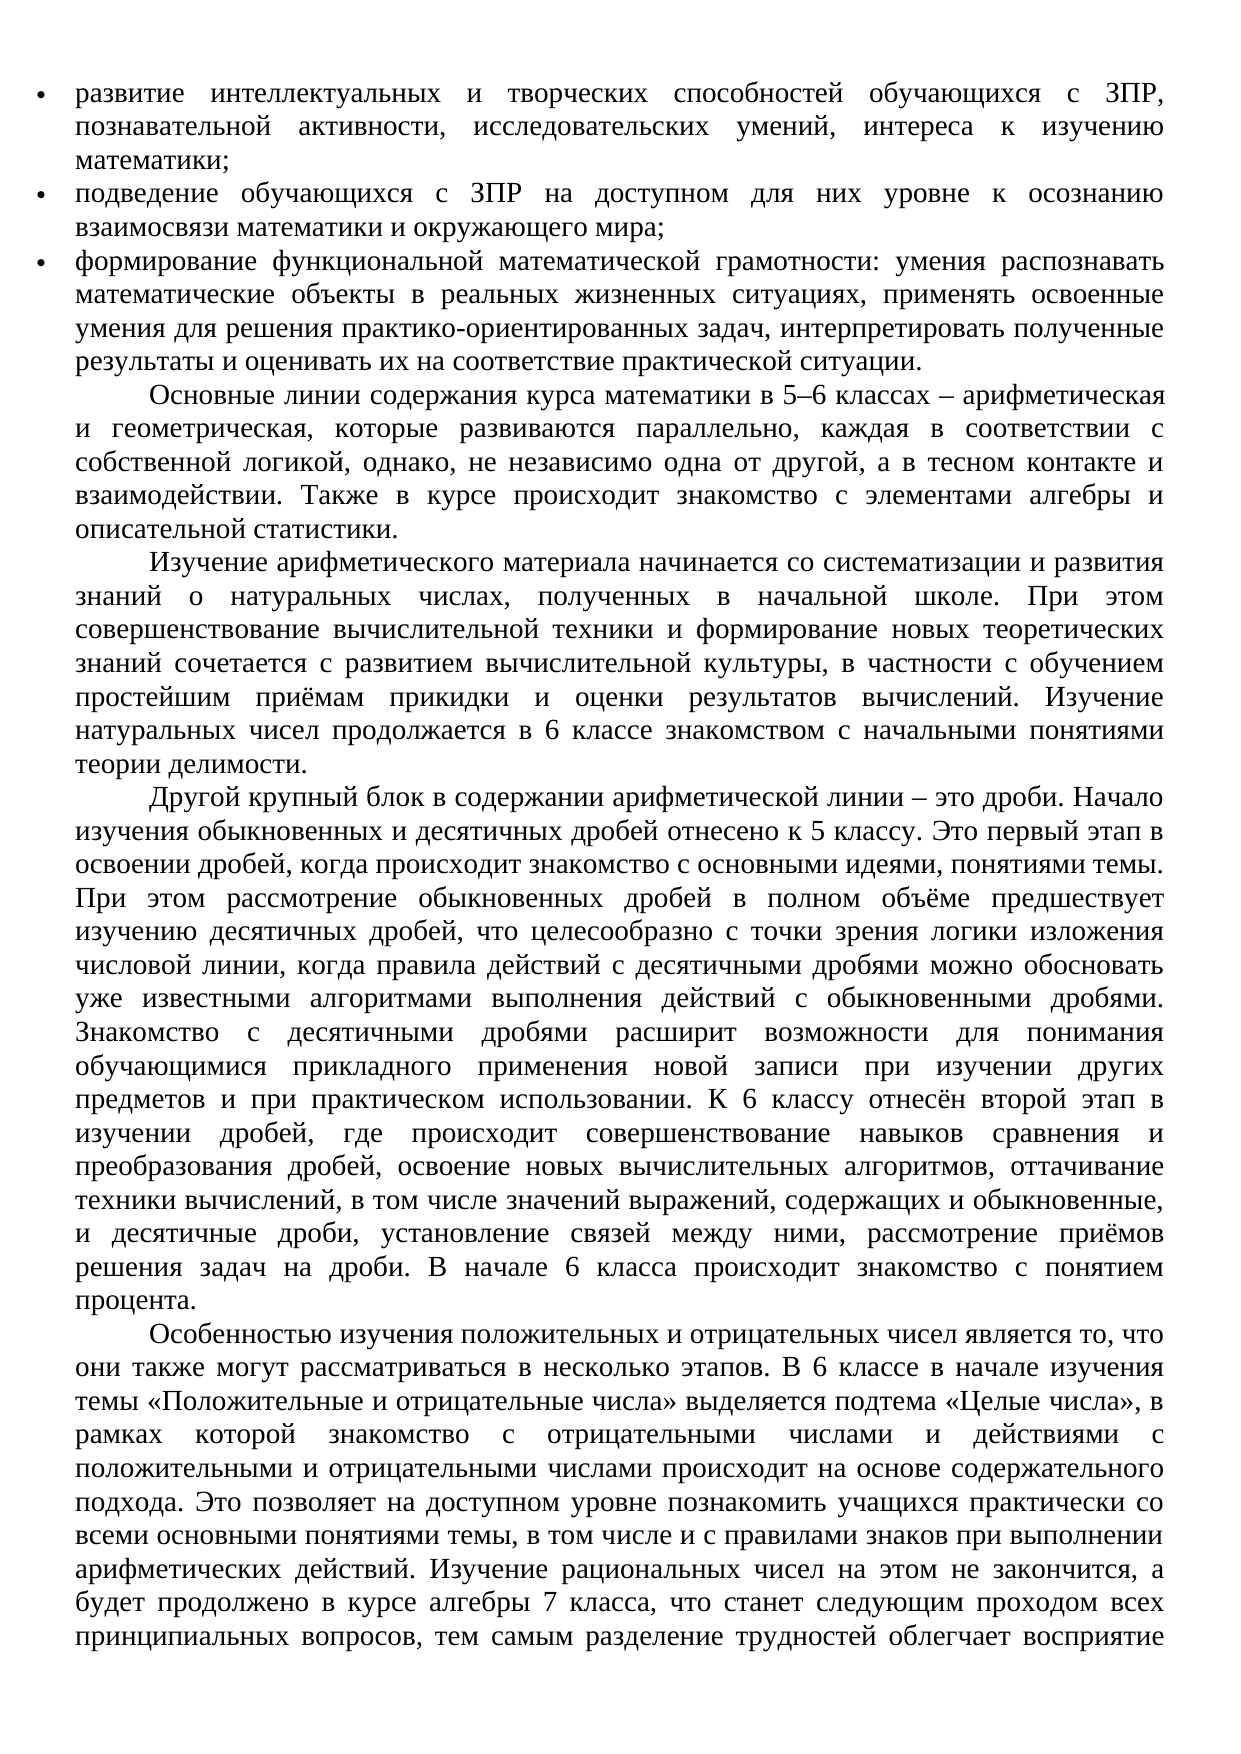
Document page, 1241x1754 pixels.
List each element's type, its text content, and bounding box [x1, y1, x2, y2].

list подведение обучающихся с ЗПР на доступном для них уровне к осознанию взаимосвязи математики и окружающего мира; [37, 176, 1165, 243]
list развитие интеллектуальных и творческих способностей обучающихся c ЗПР, познавательной активности, исследовательских умений, интереса к изучению математики; [37, 75, 1165, 176]
list формирование функциональной математической грамотности: умения распознавать математические объекты в реальных жизненных ситуациях, применять освоенные умения для решения практико-ориентированных задач, интерпретировать полученные результаты и оценивать их на соответствие практической ситуации. [37, 243, 1165, 377]
text Изучение арифметического материала начинается со систематизации и развития знаний о натуральных числах, полученных в начальной школе. При этом совершенствование вычислительной техники и формирование новых теоретических знаний сочетается с развитием вычислительной культуры, в частности с обучением простейшим приёмам прикидки и оценки результатов вычислений. Изучение натуральных чисел продолжается в 6 классе знакомством с начальными понятиями теории делимости. [75, 544, 1165, 779]
text Другой крупный блок в содержании арифметической линии – это дроби. Начало изучения обыкновенных и десятичных дробей отнесено к 5 классу. Это первый этап в освоении дробей, когда происходит знакомство с основными идеями, понятиями темы. При этом рассмотрение обыкновенных дробей в полном объёме предшествует изучению десятичных дробей, что целесообразно с точки зрения логики изложения числовой линии, когда правила действий с десятичными дробями можно обосновать уже известными алгоритмами выполнения действий с обыкновенными дробями. Знакомство с десятичными дробями расширит возможности для понимания обучающимися прикладного применения новой записи при изучении других предметов и при практическом использовании. К 6 классу отнесён второй этап в изучении дробей, где происходит совершенствование навыков сравнения и преобразования дробей, освоение новых вычислительных алгоритмов, оттачивание техники вычислений, в том числе значений выражений, содержащих и обыкновенные, и десятичные дроби, установление связей между ними, рассмотрение приёмов решения задач на дроби. В начале 6 класса происходит знакомство с понятием процента. [75, 779, 1165, 1316]
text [75, 1316, 1165, 1651]
text Основные линии содержания курса математики в 5–6 классах – арифметическая и геометрическая, которые развиваются параллельно, каждая в соответствии с собственной логикой, однако, не независимо одна от другой, а в тесном контакте и взаимодействии. Также в курсе происходит знакомство с элементами алгебры и описательной статистики. [75, 377, 1165, 544]
